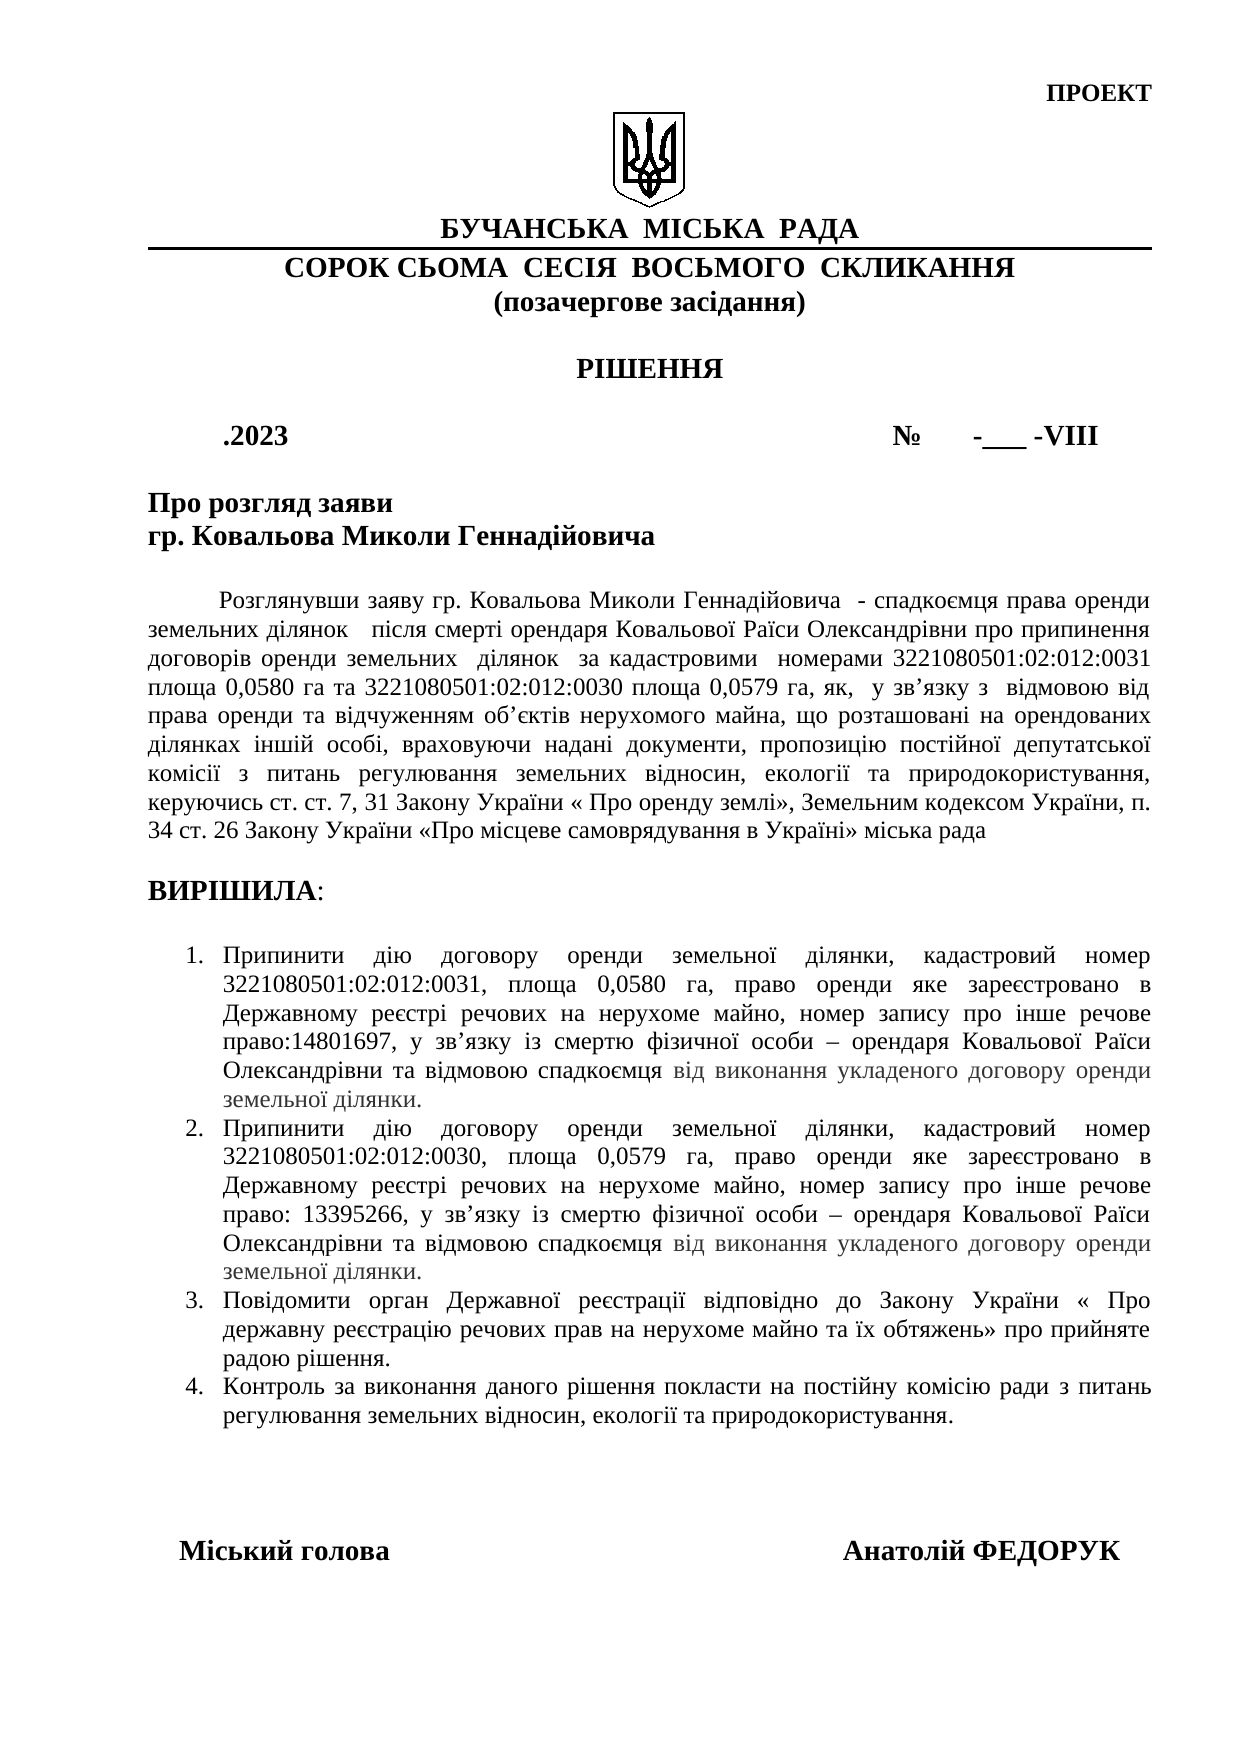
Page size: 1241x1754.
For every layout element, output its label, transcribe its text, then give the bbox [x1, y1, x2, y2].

text гр. Ковальова Миколи Геннадійовича [148, 518, 1152, 552]
text ВИРІШИЛА: [148, 873, 1152, 907]
text ПРОЕКТ [148, 78, 1152, 107]
text (позачергове засідання) [148, 284, 1152, 317]
text Про розгляд заяви [148, 485, 1152, 518]
list Припинити дію договору оренди земельної ділянки, кадастровий номер 3221080501:02:012:0030, площа 0,0579 га, право оренди яке зареєстровано в Державному реєстрі речових на нерухоме майно, номер запису про інше речове право: 13395266, у зв’язку із смертю фізичної особи – орендаря Ковальової Раїси Олександрівни та відмовою спадкоємця від виконання укладеного договору оренди земельної ділянки. [185, 1113, 1152, 1285]
list Повідомити орган Державної реєстрації відповідно до Закону України « Про державну реєстрацію речових прав на нерухоме майно та їх обтяжень» про прийняте радою рішення. [185, 1285, 1152, 1371]
text Розглянувши заяву гр. Ковальова Миколи Геннадійовича - спадкоємця права оренди земельних ділянок після смерті орендаря Ковальової Раїси Олександрівни про припинення договорів оренди земельних ділянок за кадастровими номерами 3221080501:02:012:0031 площа 0,0580 га та 3221080501:02:012:0030 площа 0,0579 га, як, у зв’язку з відмовою від права оренди та відчуженням об’єктів нерухомого майна, що розташовані на орендованих ділянках іншій особі, враховуючи надані документи, пропозицію постійної депутатської комісії з питань регулювання земельних відносин, екології та природокористування, керуючись ст. ст. 7, 31 Закону України « Про оренду землі», Земельним кодексом України, п. 34 ст. 26 Закону України «Про місцеве самоврядування в Україні» міська рада [148, 586, 1152, 844]
list Контроль за виконання даного рішення покласти на постійну комісію ради з питань регулювання земельних відносин, екології та природокористування. [185, 1371, 1152, 1429]
list Припинити дію договору оренди земельної ділянки, кадастровий номер 3221080501:02:012:0031, площа 0,0580 га, право оренди яке зареєстровано в Державному реєстрі речових на нерухоме майно, номер запису про інше речове право:14801697, у зв’язку із смертю фізичної особи – орендаря Ковальової Раїси Олександрівни та відмовою спадкоємця від виконання укладеного договору оренди земельної ділянки. [185, 940, 1152, 1113]
text СОРОК СЬОМА СЕСІЯ ВОСЬМОГО СКЛИКАННЯ [148, 250, 1152, 284]
text РІШЕННЯ [148, 351, 1152, 384]
text .2023 № -___ -VІІІ [148, 418, 1152, 451]
text Міський голова Анатолій ФЕДОРУК [148, 1533, 1152, 1567]
text БУЧАНСЬКА МІСЬКА РАДА [148, 211, 1152, 247]
